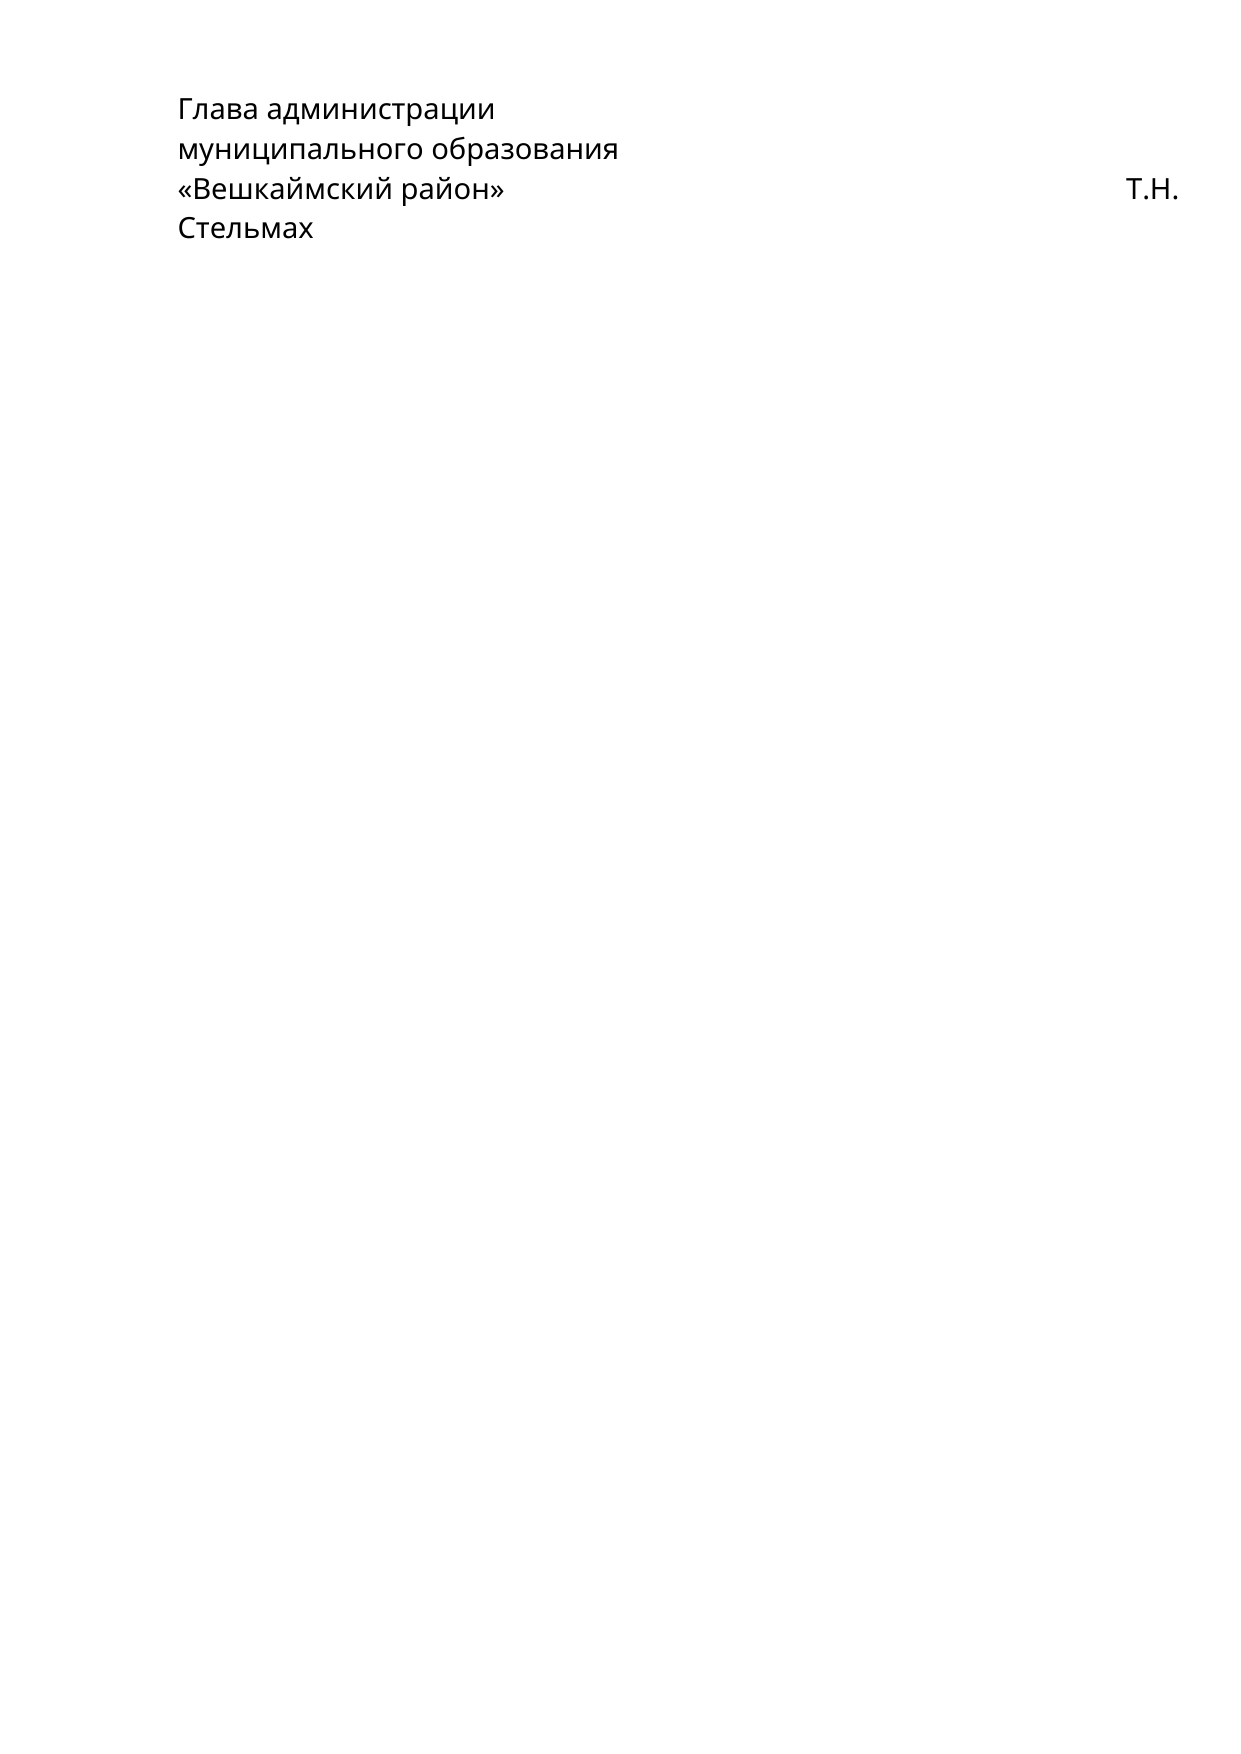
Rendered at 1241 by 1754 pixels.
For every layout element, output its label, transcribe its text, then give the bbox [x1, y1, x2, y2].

text Глава администрации [177, 89, 1181, 128]
text «Вешкаймский район» Т.Н. Стельмах [177, 168, 1181, 247]
text муниципального образования [177, 128, 1181, 168]
